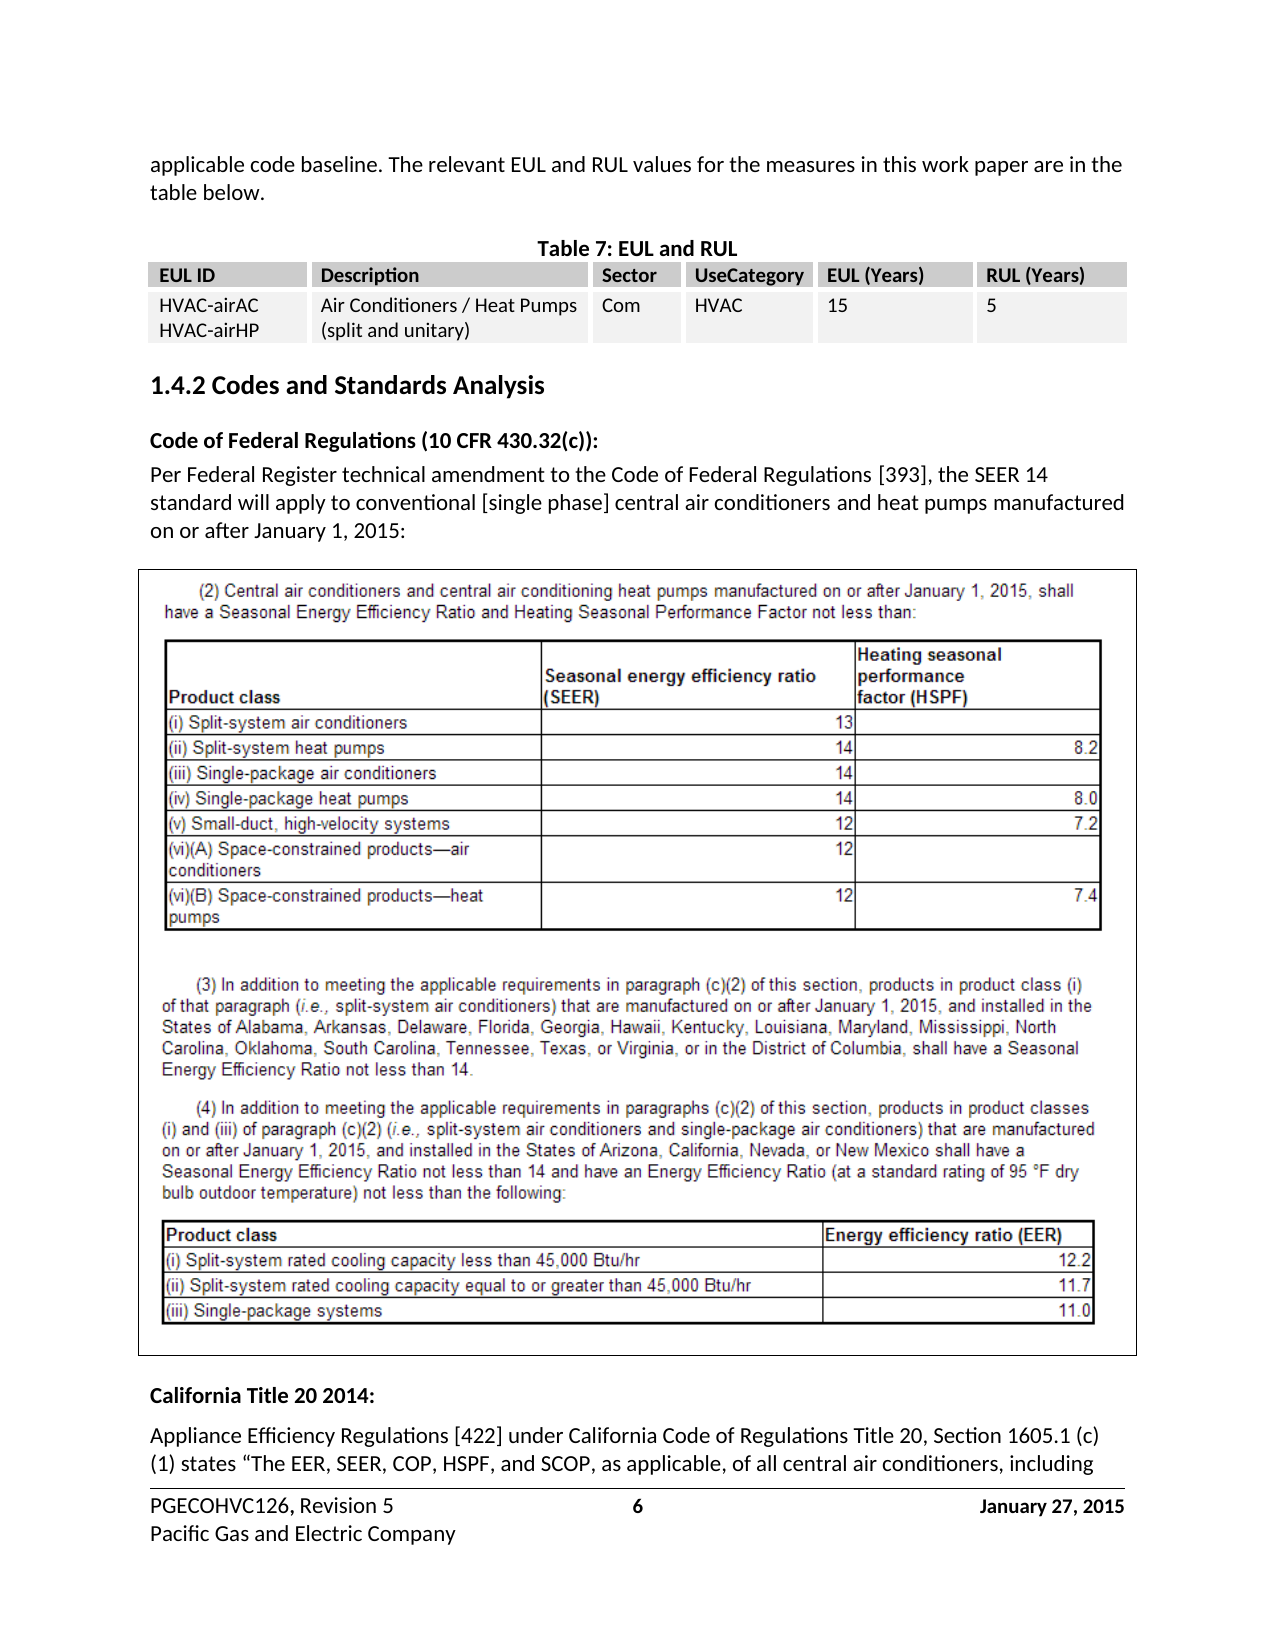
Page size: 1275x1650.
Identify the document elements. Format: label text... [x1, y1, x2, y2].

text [150, 1421, 1125, 1477]
text Table 7: EUL and RUL [150, 234, 1125, 262]
table_header RUL (Years) [977, 262, 1127, 287]
table_cell Air Conditioners / Heat Pumps (split and unitary) [312, 292, 588, 343]
table_cell Com [593, 292, 681, 343]
subtitle California Title 20 2014: [150, 1381, 1125, 1409]
subtitle 1.4.2 Codes and Standards Analysis [150, 368, 1125, 401]
table_cell HVAC-airAC HVAC-airHP [148, 292, 307, 343]
table_cell HVAC [686, 292, 813, 343]
table_cell 5 [977, 292, 1127, 343]
table_cell 15 [818, 292, 973, 343]
table_header EUL ID [148, 262, 307, 287]
subtitle Code of Federal Regulations (10 CFR 430.32(c)): [150, 426, 1125, 454]
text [150, 150, 1125, 206]
picture [150, 967, 1099, 1330]
picture [150, 570, 1114, 943]
table_header Description [312, 262, 588, 287]
table_header UseCategory [686, 262, 813, 287]
table_header EUL (Years) [818, 262, 973, 287]
table_header [139, 570, 1136, 1355]
text Per Federal Register technical amendment to the Code of Federal Regulations [393], the SEER 14 standard will apply to conventional [single phase] central air conditioners and heat pumps manufactured on or after January 1, 2015: [150, 460, 1125, 544]
table_header Sector [593, 262, 681, 287]
